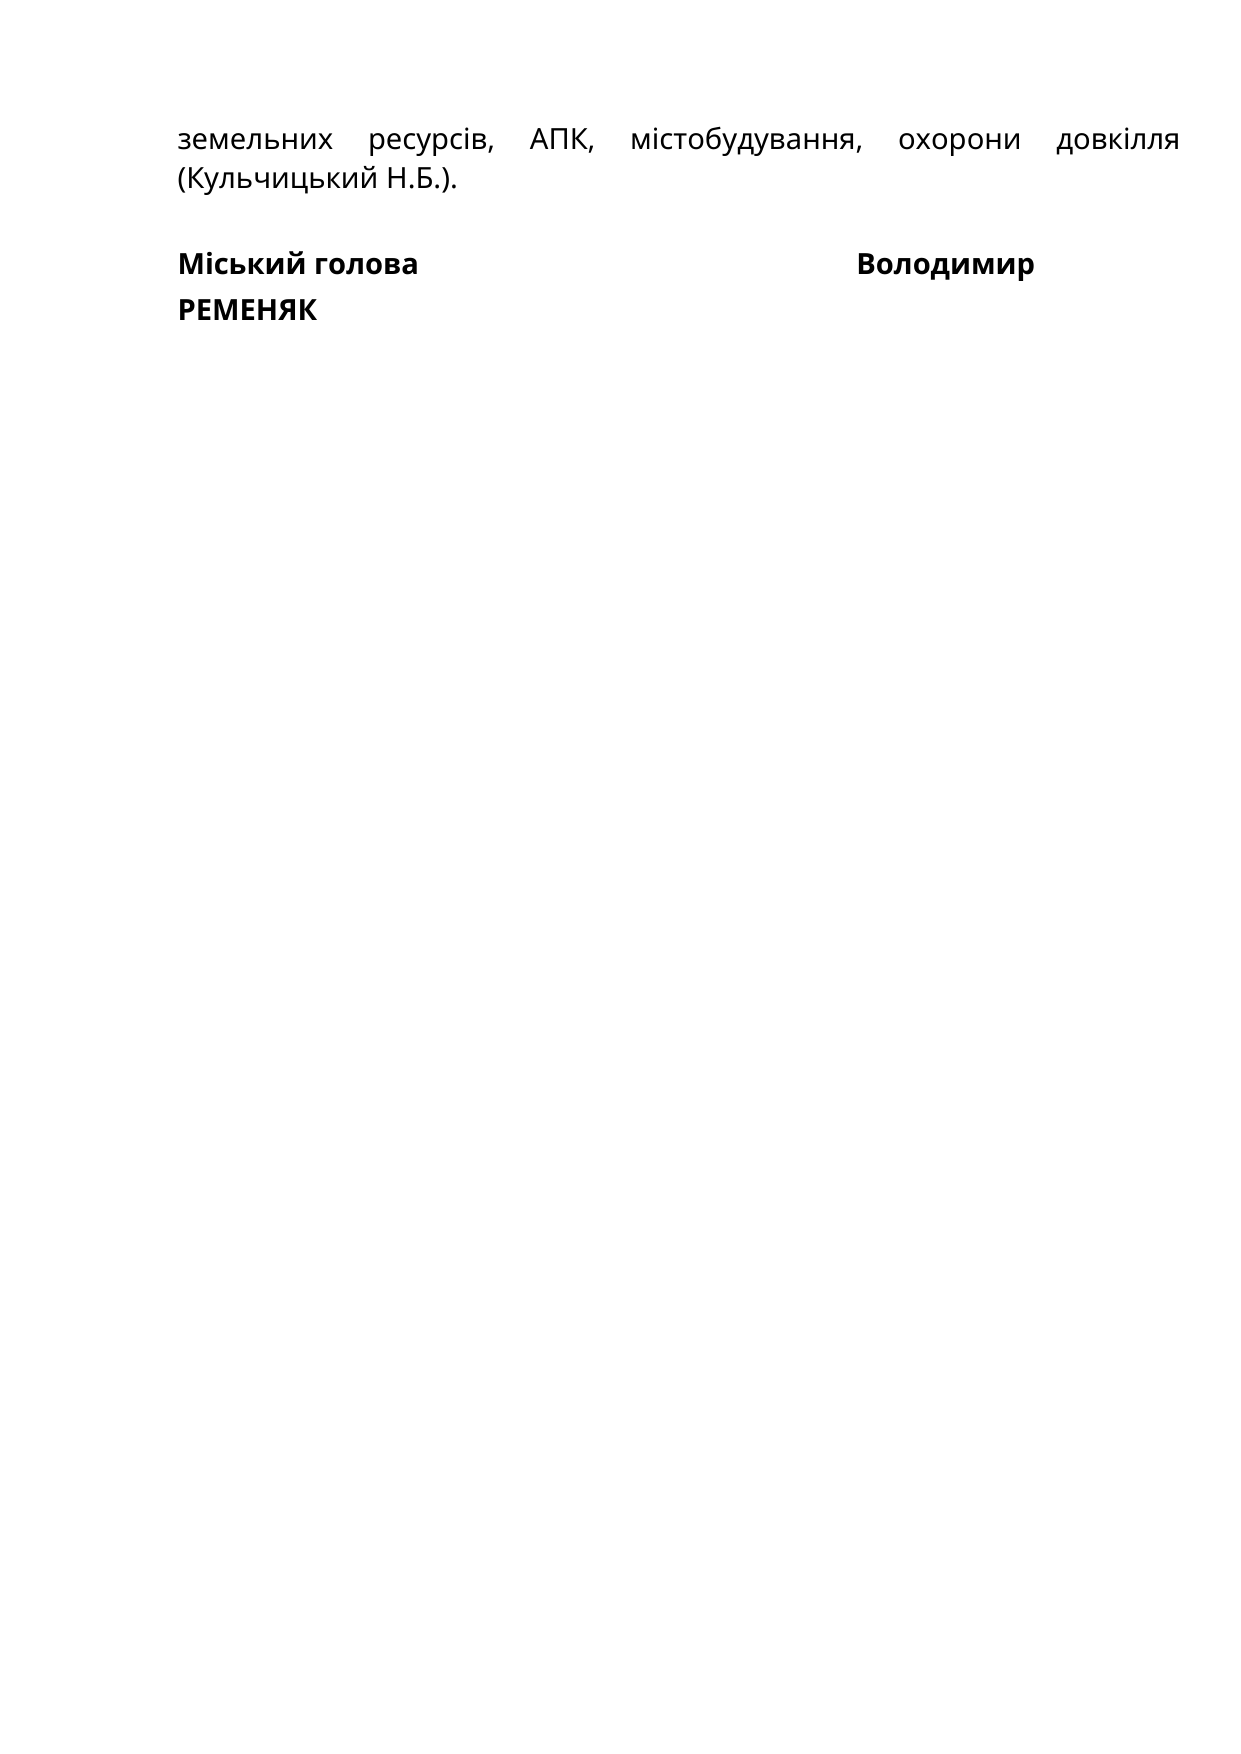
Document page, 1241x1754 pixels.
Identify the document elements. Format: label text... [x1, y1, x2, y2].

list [177, 118, 1181, 197]
text Міський голова Володимир РЕМЕНЯК [177, 243, 1181, 328]
